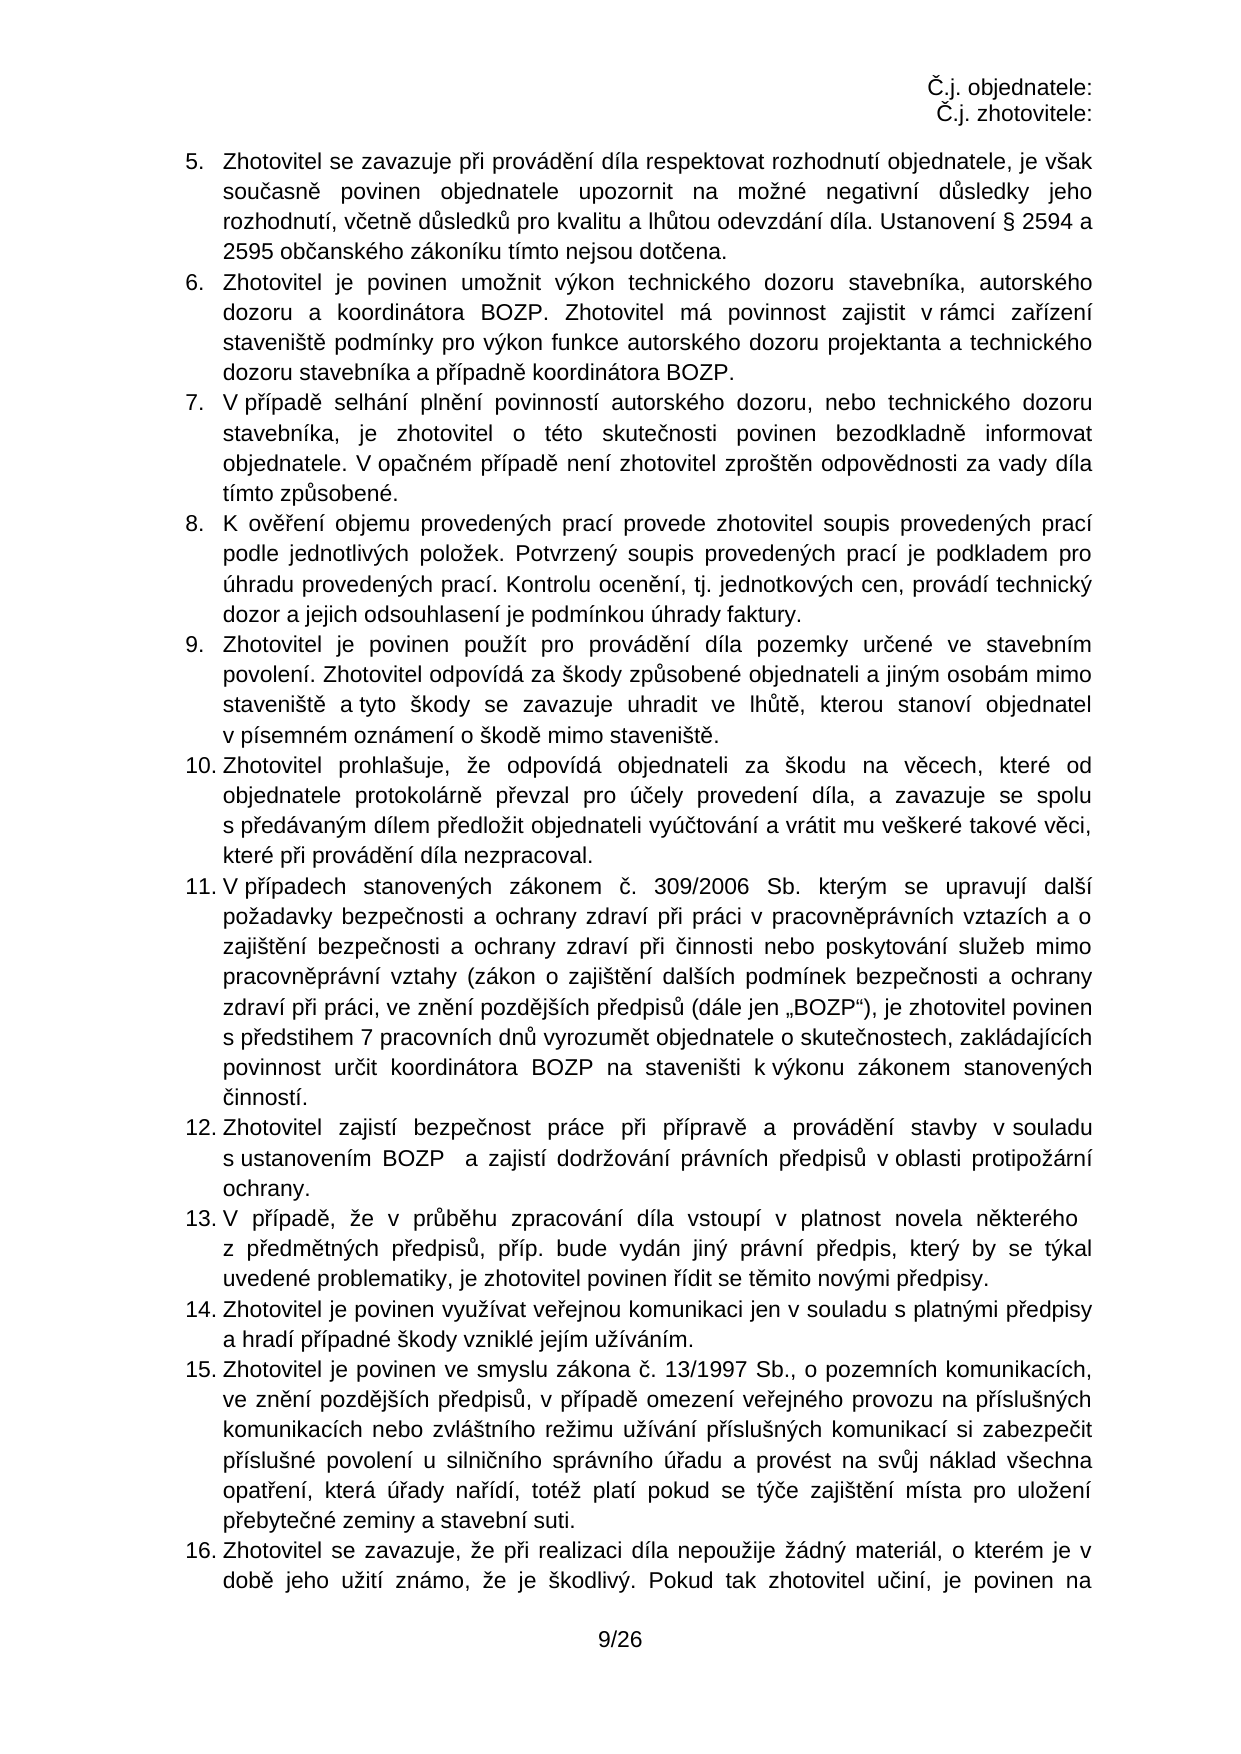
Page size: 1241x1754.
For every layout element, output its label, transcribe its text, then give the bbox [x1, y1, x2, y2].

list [185, 1537, 1093, 1594]
list Zhotovitel je povinen využívat veřejnou komunikaci jen v souladu s platnými předpisy a hradí případné škody vzniklé jejím užíváním. [185, 1296, 1093, 1352]
list V případě selhání plnění povinností autorského dozoru, nebo technického dozoru stavebníka, je zhotovitel o této skutečnosti povinen bezodkladně informovat objednatele. V opačném případě není zhotovitel zproštěn odpovědnosti za vady díla tímto způsobené. [185, 389, 1093, 506]
list Zhotovitel je povinen použít pro provádění díla pozemky určené ve stavebním povolení. Zhotovitel odpovídá za škody způsobené objednateli a jiným osobám mimo staveniště a tyto škody se zavazuje uhradit ve lhůtě, kterou stanoví objednatel v písemném oznámení o škodě mimo staveniště. [185, 631, 1093, 748]
list Zhotovitel je povinen umožnit výkon technického dozoru stavebníka, autorského dozoru a koordinátora BOZP. Zhotovitel má povinnost zajistit v rámci zařízení staveniště podmínky pro výkon funkce autorského dozoru projektanta a technického dozoru stavebníka a případně koordinátora BOZP. [185, 268, 1093, 385]
list Zhotovitel se zavazuje při provádění díla respektovat rozhodnutí objednatele, je však současně povinen objednatele upozornit na možné negativní důsledky jeho rozhodnutí, včetně důsledků pro kvalitu a lhůtou odevzdání díla. Ustanovení § 2594 a 2595 občanského zákoníku tímto nejsou dotčena. [185, 148, 1093, 264]
list Zhotovitel je povinen ve smyslu zákona č. 13/1997 Sb., o pozemních komunikacích, ve znění pozdějších předpisů, v případě omezení veřejného provozu na příslušných komunikacích nebo zvláštního režimu užívání příslušných komunikací si zabezpečit příslušné povolení u silničního správního úřadu a provést na svůj náklad všechna opatření, která úřady nařídí, totéž platí pokud se týče zajištění místa pro uložení přebytečné zeminy a stavební suti. [185, 1356, 1093, 1533]
list Zhotovitel zajistí bezpečnost práce při přípravě a provádění stavby v souladu s ustanovením BOZP a zajistí dodržování právních předpisů v oblasti protipožární ochrany. [185, 1114, 1093, 1201]
list Zhotovitel prohlašuje, že odpovídá objednateli za škodu na věcech, které od objednatele protokolárně převzal pro účely provedení díla, a zavazuje se spolu s předávaným dílem předložit objednateli vyúčtování a vrátit mu veškeré takové věci, které při provádění díla nezpracoval. [185, 752, 1093, 869]
list V případech stanovených zákonem č. 309/2006 Sb. kterým se upravují další požadavky bezpečnosti a ochrany zdraví při práci v pracovněprávních vztazích a o zajištění bezpečnosti a ochrany zdraví při činnosti nebo poskytování služeb mimo pracovněprávní vztahy (zákon o zajištění dalších podmínek bezpečnosti a ochrany zdraví při práci, ve znění pozdějších předpisů (dále jen „BOZP“), je zhotovitel povinen s předstihem 7 pracovních dnů vyrozumět objednatele o skutečnostech, zakládajících povinnost určit koordinátora BOZP na staveništi k výkonu zákonem stanovených činností. [185, 873, 1093, 1110]
list V případě, že v průběhu zpracování díla vstoupí v platnost novela některého z předmětných předpisů, příp. bude vydán jiný právní předpis, který by se týkal uvedené problematiky, je zhotovitel povinen řídit se těmito novými předpisy. [185, 1205, 1093, 1292]
list K ověření objemu provedených prací provede zhotovitel soupis provedených prací podle jednotlivých položek. Potvrzený soupis provedených prací je podkladem pro úhradu provedených prací. Kontrolu ocenění, tj. jednotkových cen, provádí technický dozor a jejich odsouhlasení je podmínkou úhrady faktury. [185, 510, 1093, 627]
